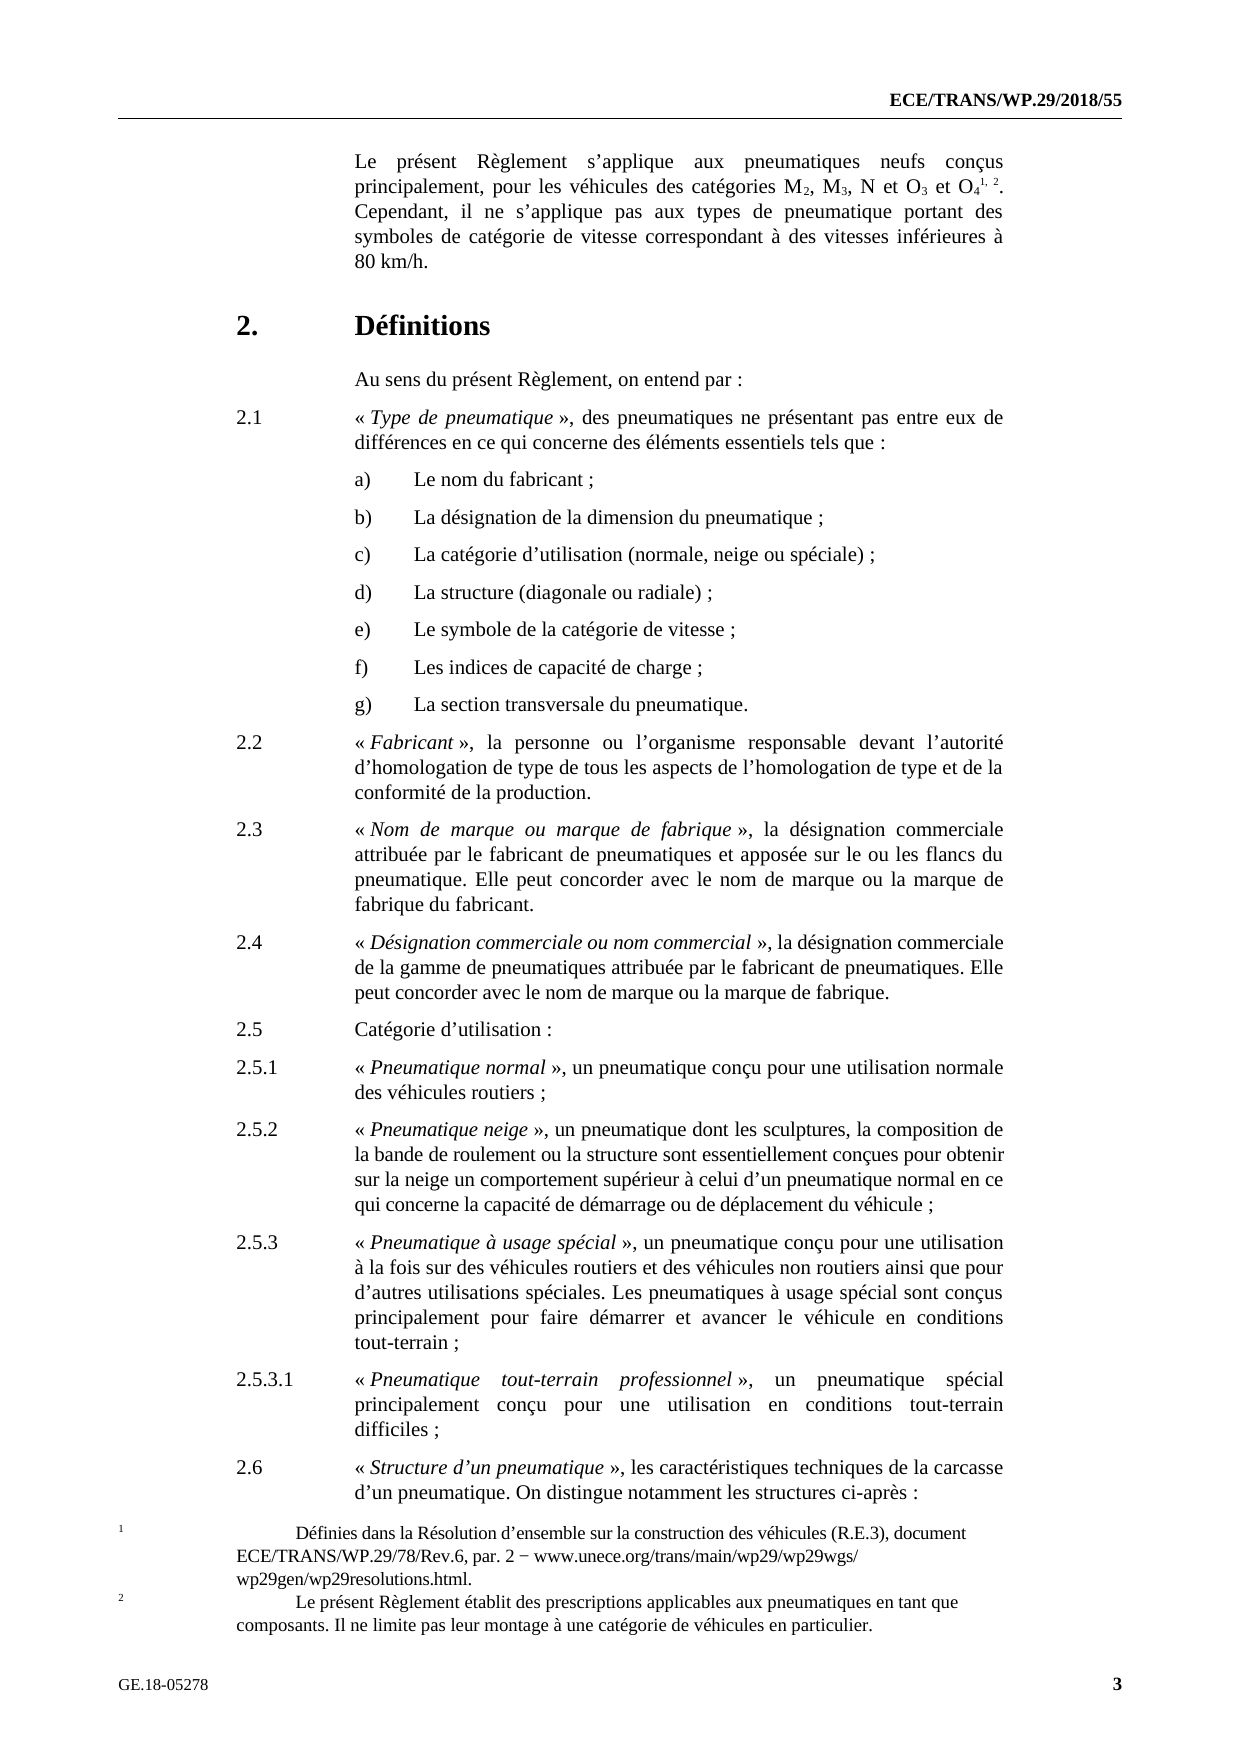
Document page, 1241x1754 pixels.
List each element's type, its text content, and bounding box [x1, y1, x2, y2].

text a) Le nom du fabricant ; [354, 466, 1004, 491]
text Au sens du présent Règlement, on entend par : [354, 366, 1004, 391]
text 2.6 « Structure d’un pneumatique », les caractéristiques techniques de la carcasse d’un pneumatique. On distingue notamment les structures ci-après : [236, 1454, 1004, 1504]
text c) La catégorie d’utilisation (normale, neige ou spéciale) ; [354, 541, 1004, 566]
text g) La section transversale du pneumatique. [354, 691, 1004, 716]
text 2.5 Catégorie d’utilisation : [236, 1016, 1004, 1041]
text 2.1 « Type de pneumatique », des pneumatiques ne présentant pas entre eux de différences en ce qui concerne des éléments essentiels tels que : [236, 404, 1004, 454]
text b) La désignation de la dimension du pneumatique ; [354, 504, 1004, 529]
text 2.5.3 « Pneumatique à usage spécial », un pneumatique conçu pour une utilisation à la fois sur des véhicules routiers et des véhicules non routiers ainsi que pour d’autres utilisations spéciales. Les pneumatiques à usage spécial sont conçus principalement pour faire démarrer et avancer le véhicule en conditions tout-terrain ; [236, 1229, 1004, 1354]
text 2.5.3.1 « Pneumatique tout-terrain professionnel », un pneumatique spécial principalement conçu pour une utilisation en conditions tout-terrain difficiles ; [236, 1366, 1004, 1441]
text Le présent Règlement s’applique aux pneumatiques neufs conçus principalement, pour les véhicules des catégories M2, M3, N et O3 et O4, . Cependant, il ne s’applique pas aux types de pneumatique portant des symboles de catégorie de vitesse correspondant à des vitesses inférieures à 80 km/h. [354, 148, 1004, 273]
text f) Les indices de capacité de charge ; [354, 654, 1004, 679]
text 2.2 « Fabricant », la personne ou l’organisme responsable devant l’autorité d’homologation de type de tous les aspects de l’homologation de type et de la conformité de la production. [236, 729, 1004, 804]
text 2. Définitions [236, 310, 1004, 341]
text d) La structure (diagonale ou radiale) ; [354, 579, 1004, 604]
text 2.5.1 « Pneumatique normal », un pneumatique conçu pour une utilisation normale des véhicules routiers ; [236, 1054, 1004, 1104]
text 2.3 « Nom de marque ou marque de fabrique », la désignation commerciale attribuée par le fabricant de pneumatiques et apposée sur le ou les flancs du pneumatique. Elle peut concorder avec le nom de marque ou la marque de fabrique du fabricant. [236, 816, 1004, 916]
text e) Le symbole de la catégorie de vitesse ; [354, 616, 1004, 641]
text 2.4 « Désignation commerciale ou nom commercial », la désignation commerciale de la gamme de pneumatiques attribuée par le fabricant de pneumatiques. Elle peut concorder avec le nom de marque ou la marque de fabrique. [236, 929, 1004, 1004]
text 2.5.2 « Pneumatique neige », un pneumatique dont les sculptures, la composition de la bande de roulement ou la structure sont essentiellement conçues pour obtenir sur la neige un comportement supérieur à celui d’un pneumatique normal en ce qui concerne la capacité de démarrage ou de déplacement du véhicule ; [236, 1116, 1004, 1216]
